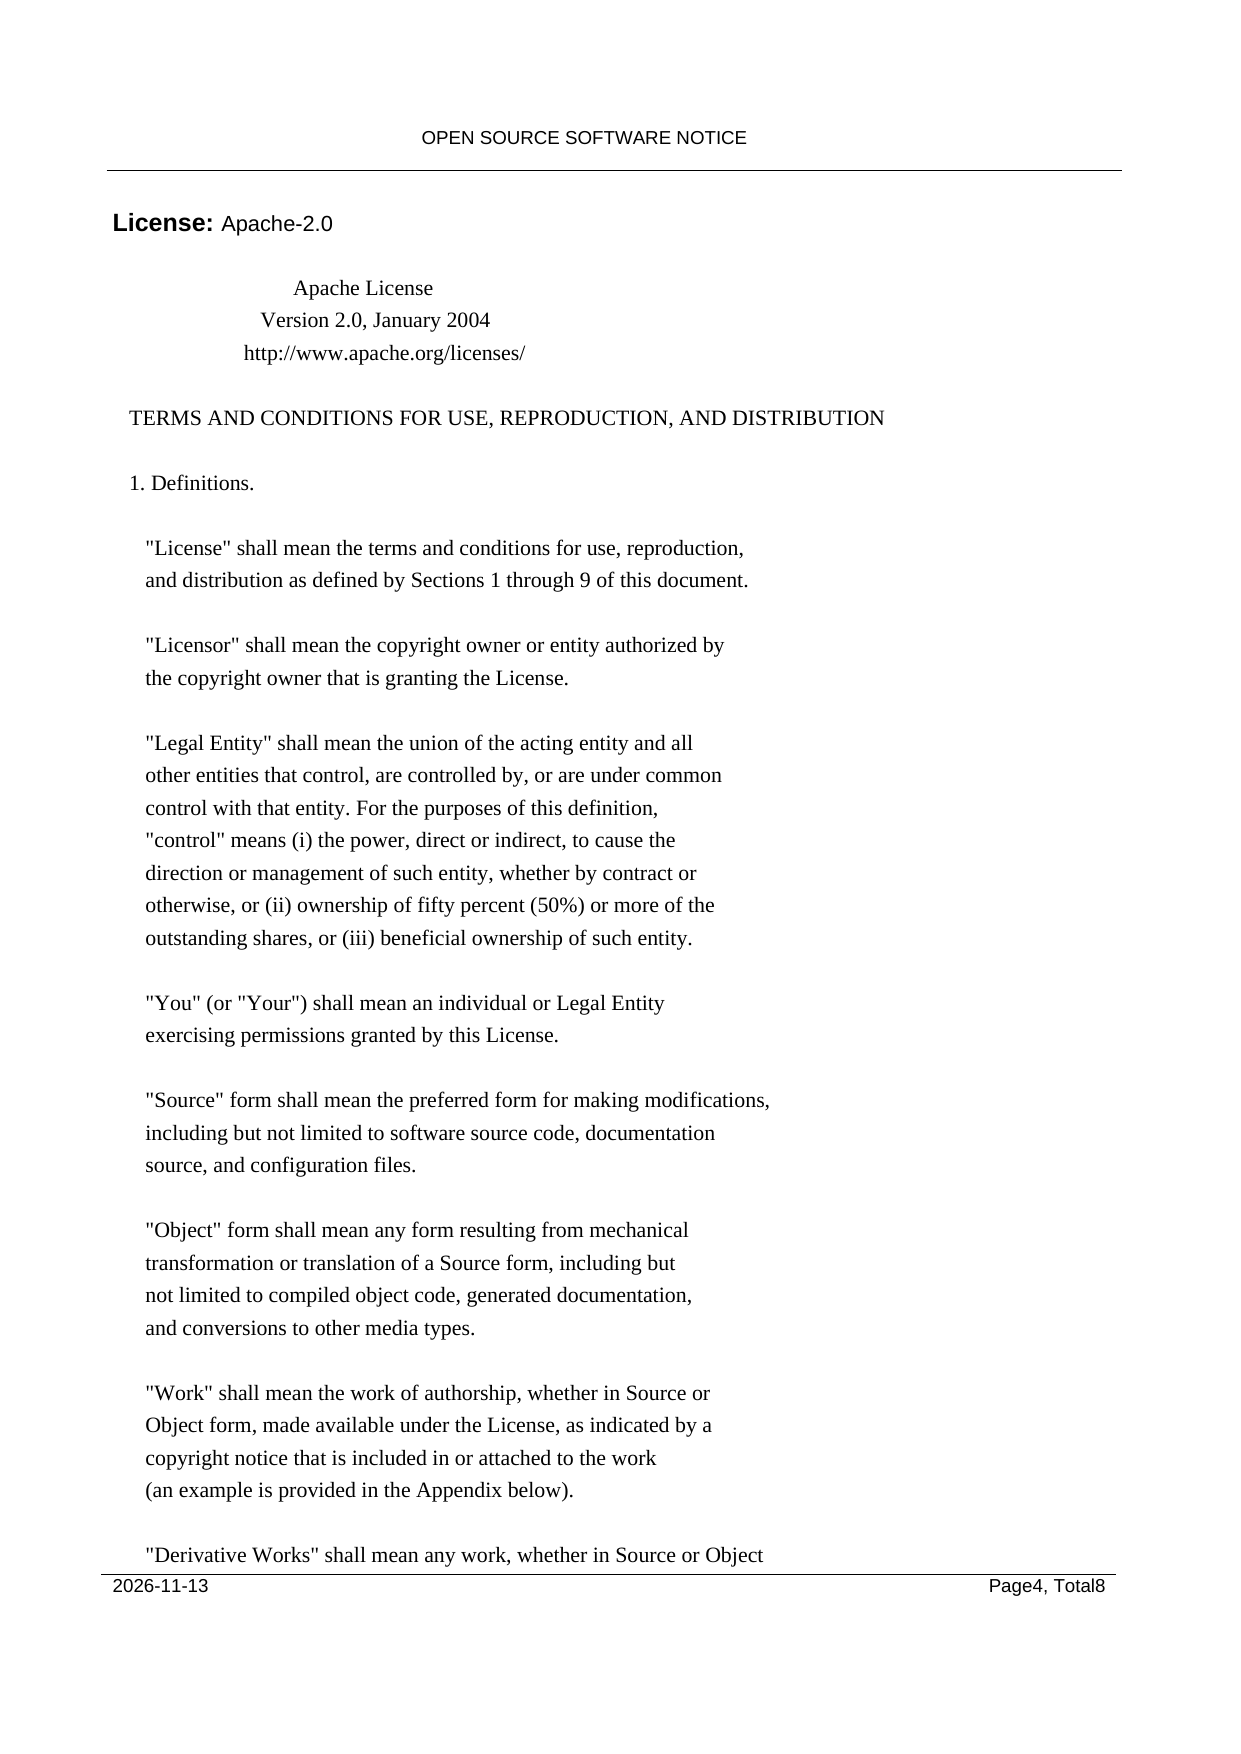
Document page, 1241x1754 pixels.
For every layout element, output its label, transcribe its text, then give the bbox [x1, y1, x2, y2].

text License: Apache-2.0 [112, 206, 1128, 239]
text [112, 239, 1128, 1571]
